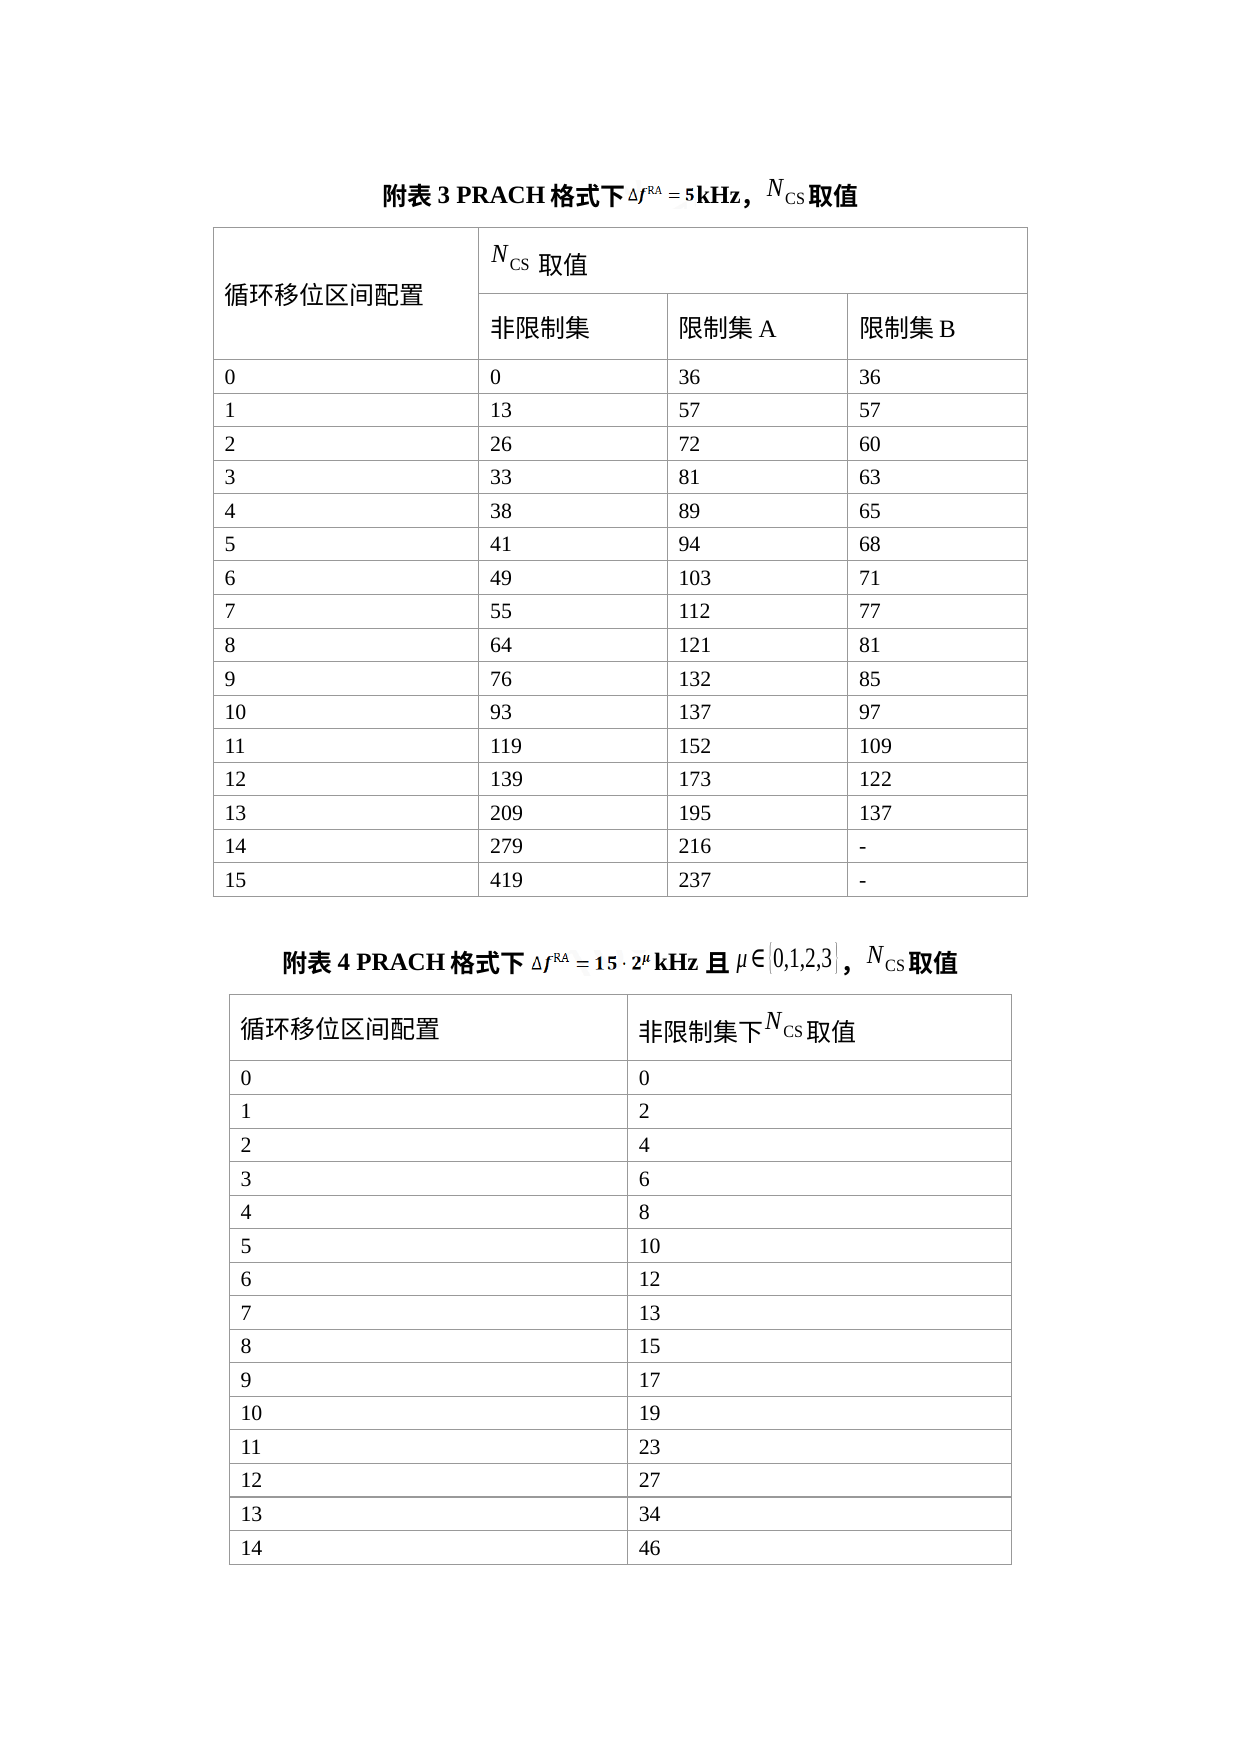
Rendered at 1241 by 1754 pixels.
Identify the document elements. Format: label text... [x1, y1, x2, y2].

table_cell 76 [479, 662, 667, 694]
table_cell 41 [479, 528, 667, 560]
table_cell 2 [214, 427, 478, 460]
table_cell 6 [214, 561, 478, 594]
table_cell - [848, 830, 1027, 862]
table_cell 限制集A [668, 294, 847, 359]
table_cell 55 [479, 595, 667, 627]
table_cell 12 [628, 1263, 1011, 1295]
table_cell 89 [668, 494, 847, 527]
table_cell 7 [214, 595, 478, 627]
table_cell 81 [668, 461, 847, 493]
table_cell 10 [214, 696, 478, 728]
table_cell 57 [848, 394, 1027, 426]
table_cell 4 [214, 494, 478, 527]
table_cell 81 [848, 629, 1027, 661]
table_cell 38 [479, 494, 667, 527]
table_cell 77 [848, 595, 1027, 627]
table_cell 209 [479, 796, 667, 829]
table_cell 109 [848, 729, 1027, 762]
table_cell 9 [214, 662, 478, 694]
table_cell 10 [628, 1229, 1011, 1262]
table_cell 237 [668, 863, 847, 896]
picture [530, 950, 654, 976]
table_cell 15 [214, 863, 478, 896]
table_cell 34 [628, 1498, 1011, 1530]
table_cell 17 [628, 1363, 1011, 1396]
table_cell - [848, 863, 1027, 896]
table_cell 8 [230, 1330, 627, 1362]
table_cell 2 [628, 1095, 1011, 1127]
table_cell 57 [668, 394, 847, 426]
table_cell 279 [479, 830, 667, 862]
table_cell 12 [230, 1464, 627, 1496]
table_cell 10 [230, 1397, 627, 1429]
table_cell 13 [628, 1296, 1011, 1329]
table_cell 1 [214, 394, 478, 426]
table_cell 132 [668, 662, 847, 694]
table_cell 1 [230, 1095, 627, 1127]
table_cell 13 [230, 1498, 627, 1530]
table_cell 173 [668, 763, 847, 795]
table_cell 94 [668, 528, 847, 560]
table_cell 非限制集 [479, 294, 667, 359]
table_cell 0 [230, 1061, 627, 1094]
picture [625, 180, 696, 209]
table_cell 26 [479, 427, 667, 460]
table_header 循环移位区间配置 [230, 995, 627, 1060]
table_cell 195 [668, 796, 847, 829]
table_cell 23 [628, 1430, 1011, 1463]
table_cell 限制集B [848, 294, 1027, 359]
table_cell 65 [848, 494, 1027, 527]
table_cell 0 [628, 1061, 1011, 1094]
table_cell 119 [479, 729, 667, 762]
table_cell 14 [214, 830, 478, 862]
table_cell 216 [668, 830, 847, 862]
table_cell 0 [214, 360, 478, 393]
table_cell 5 [214, 528, 478, 560]
table_cell 11 [230, 1430, 627, 1463]
table_cell 46 [628, 1531, 1011, 1563]
table_cell 8 [214, 629, 478, 661]
table_cell 122 [848, 763, 1027, 795]
table_cell 4 [628, 1129, 1011, 1161]
table_cell 2 [230, 1129, 627, 1161]
table_cell 36 [668, 360, 847, 393]
text 附表3 PRACH格式下kHz，取值 [187, 162, 1053, 227]
table_cell 139 [479, 763, 667, 795]
table_cell 121 [668, 629, 847, 661]
text 附表4 PRACH格式下 kHz 且 ，取值 [187, 929, 1053, 994]
table_header 取值 [479, 228, 1027, 293]
table_cell 15 [628, 1330, 1011, 1362]
table_cell 5 [230, 1229, 627, 1262]
table_cell 3 [214, 461, 478, 493]
table_cell 9 [230, 1363, 627, 1396]
table_cell 63 [848, 461, 1027, 493]
table_cell 112 [668, 595, 847, 627]
table_cell 14 [230, 1531, 627, 1563]
table_cell 49 [479, 561, 667, 594]
table_cell 0 [479, 360, 667, 393]
table_cell 93 [479, 696, 667, 728]
table_cell 103 [668, 561, 847, 594]
table_cell 137 [848, 796, 1027, 829]
table_cell 3 [230, 1162, 627, 1194]
table_cell 6 [628, 1162, 1011, 1194]
table_cell 19 [628, 1397, 1011, 1429]
table_header 非限制集下取值 [628, 995, 1011, 1060]
table_cell 12 [214, 763, 478, 795]
table_cell 33 [479, 461, 667, 493]
table_cell 4 [230, 1196, 627, 1228]
table_header 循环移位区间配置 [214, 228, 478, 359]
table_cell 6 [230, 1263, 627, 1295]
table_cell 71 [848, 561, 1027, 594]
table_cell 13 [214, 796, 478, 829]
table_cell 36 [848, 360, 1027, 393]
table_cell 137 [668, 696, 847, 728]
table_cell 419 [479, 863, 667, 896]
table_cell 152 [668, 729, 847, 762]
table_cell 72 [668, 427, 847, 460]
table_cell 11 [214, 729, 478, 762]
table_cell 13 [479, 394, 667, 426]
table_cell 7 [230, 1296, 627, 1329]
table_cell 85 [848, 662, 1027, 694]
table_cell 8 [628, 1196, 1011, 1228]
table_cell 97 [848, 696, 1027, 728]
table_cell 64 [479, 629, 667, 661]
table_cell 60 [848, 427, 1027, 460]
table_cell 68 [848, 528, 1027, 560]
table_cell 27 [628, 1464, 1011, 1496]
